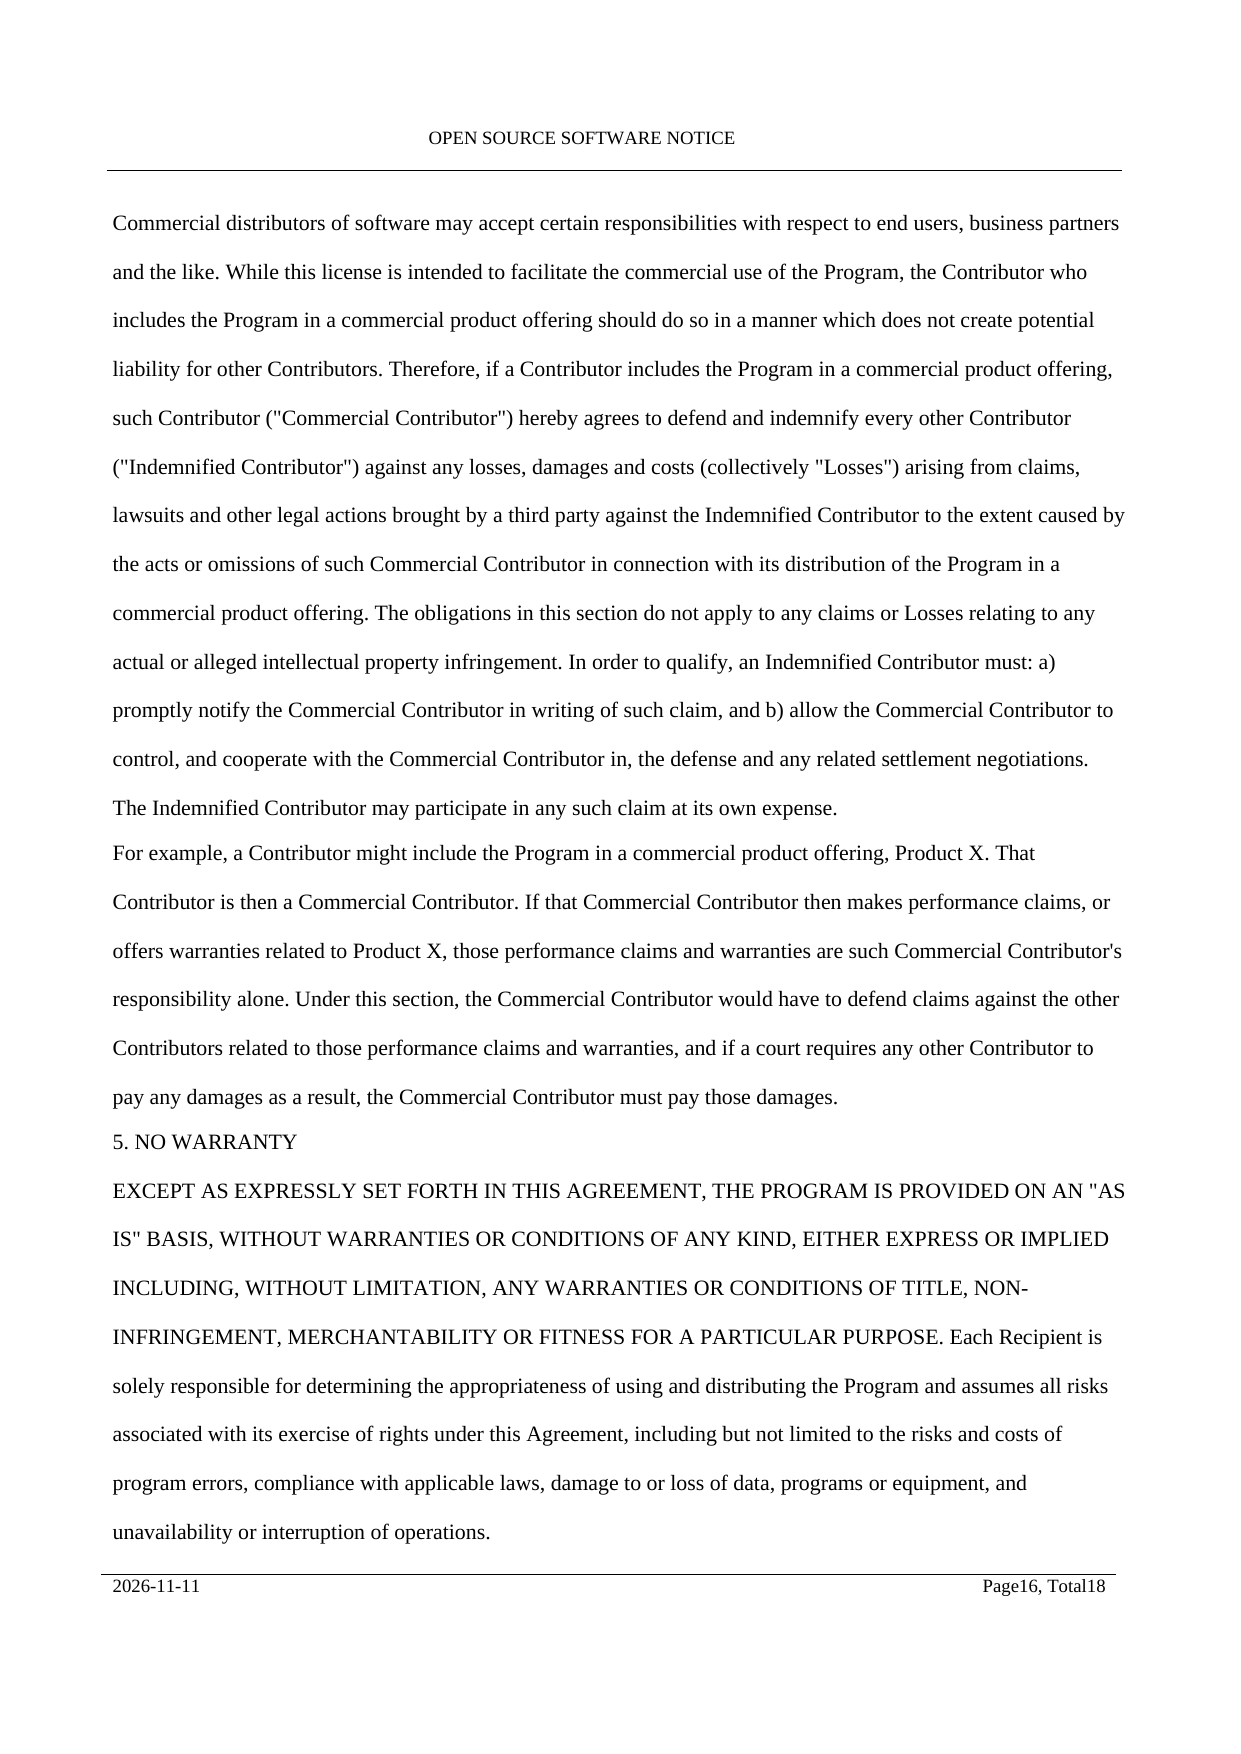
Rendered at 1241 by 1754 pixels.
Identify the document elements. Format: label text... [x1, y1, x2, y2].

text For example, a Contributor might include the Program in a commercial product offering, Product X. That Contributor is then a Commercial Contributor. If that Commercial Contributor then makes performance claims, or offers warranties related to Product X, those performance claims and warranties are such Commercial Contributor's responsibility alone. Under this section, the Commercial Contributor would have to defend claims against the other Contributors related to those performance claims and warranties, and if a court requires any other Contributor to pay any damages as a result, the Commercial Contributor must pay those damages. [112, 836, 1128, 1113]
text 5. NO WARRANTY EXCEPT AS EXPRESSLY SET FORTH IN THIS AGREEMENT, THE PROGRAM IS PROVIDED ON AN "AS IS" BASIS, WITHOUT WARRANTIES OR CONDITIONS OF ANY KIND, EITHER EXPRESS OR IMPLIED INCLUDING, WITHOUT LIMITATION, ANY WARRANTIES OR CONDITIONS OF TITLE, NON-INFRINGEMENT, MERCHANTABILITY OR FITNESS FOR A PARTICULAR PURPOSE. Each Recipient is solely responsible for determining the appropriateness of using and distributing the Program and assumes all risks associated with its exercise of rights under this Agreement, including but not limited to the risks and costs of program errors, compliance with applicable laws, damage to or loss of data, programs or equipment, and unavailability or interruption of operations. [112, 1125, 1128, 1548]
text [112, 206, 1128, 824]
